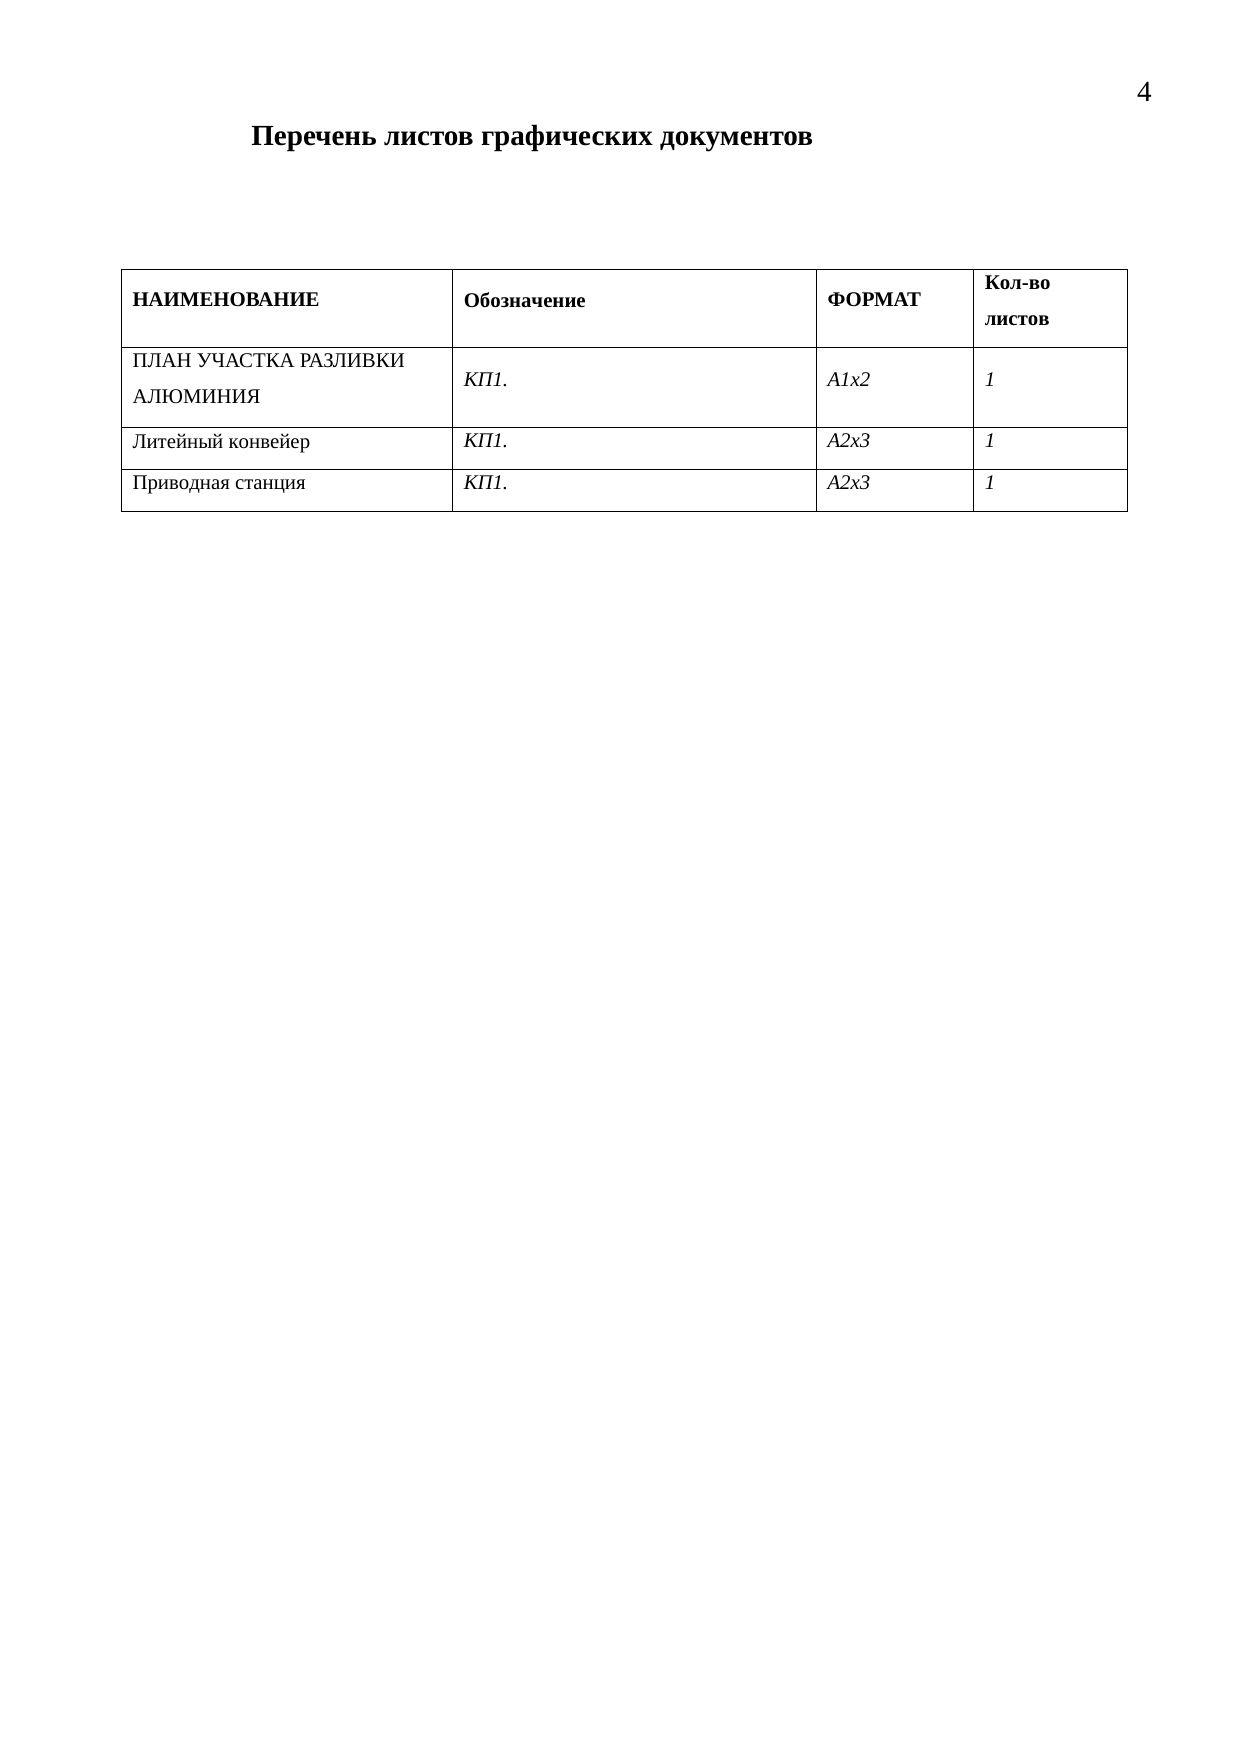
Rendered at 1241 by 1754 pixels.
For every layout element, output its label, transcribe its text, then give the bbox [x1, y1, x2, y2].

table_cell А2х3 [817, 428, 973, 469]
table_cell КП1. [453, 470, 816, 511]
table_header Кол-во листов [974, 270, 1127, 347]
table_cell А1х2 [817, 348, 973, 427]
table_cell КП1. [453, 348, 816, 427]
table_header Наименование [122, 270, 452, 347]
table_cell 1 [974, 428, 1127, 469]
table_cell А2х3 [817, 470, 973, 511]
table_cell 1 [974, 470, 1127, 511]
table_cell Приводная станция [122, 470, 452, 511]
table_header Формат [817, 270, 973, 347]
table_cell План участка разливки алюминия [122, 348, 452, 427]
table_cell 1 [974, 348, 1127, 427]
table_cell Литейный конвейер [122, 428, 452, 469]
subtitle Перечень листов графических документов [177, 118, 1152, 152]
table_header Обозначение [453, 270, 816, 347]
table_cell КП1. [453, 428, 816, 469]
